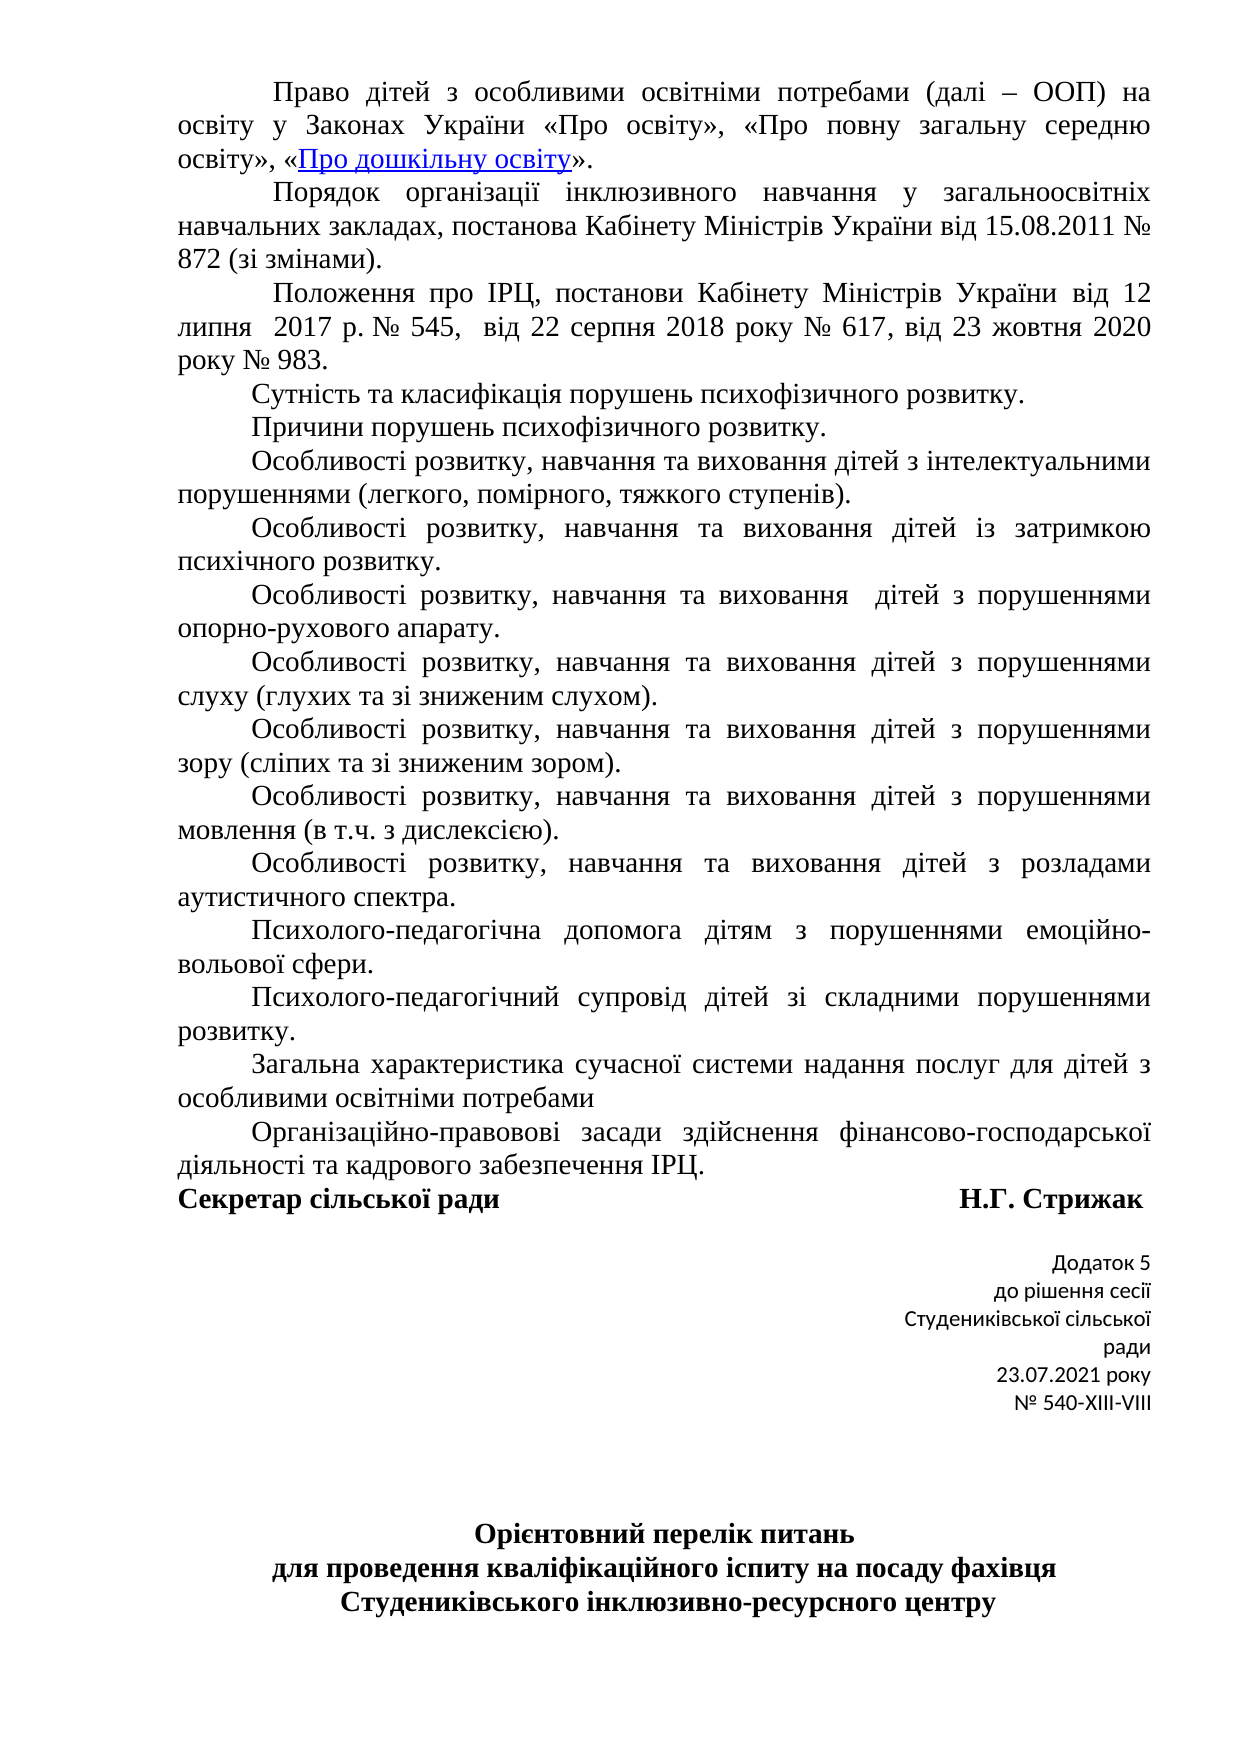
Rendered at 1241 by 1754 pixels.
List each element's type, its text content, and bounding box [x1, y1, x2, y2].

text Особливості розвитку, навчання та виховання дітей із затримкою психічного розвитку. [177, 510, 1152, 577]
text Організаційно-правовові засади здійснення фінансово-господарської діяльності та кадрового забезпечення ІРЦ. [177, 1114, 1152, 1181]
text Психолого-педагогічна допомога дітям з порушеннями емоційно-вольової сфери. [177, 912, 1152, 979]
text для проведення кваліфікаційного іспиту на посаду фахівця [177, 1550, 1152, 1584]
text Сутність та класифікація порушень психофізичного розвитку. [177, 376, 1152, 409]
text Особливості розвитку, навчання та виховання дітей з порушеннями мовлення (в т.ч. з дислексією). [177, 778, 1152, 845]
text Порядок організації інклюзивного навчання у загальноосвітніх навчальних закладах, постанова Кабінету Міністрів України від 15.08.2011 № 872 (зі змінами). [177, 174, 1152, 275]
text Загальна характеристика сучасної системи надання послуг для дітей з особливими освітніми потребами [177, 1047, 1152, 1114]
text Психолого-педагогічний супровід дітей зі складними порушеннями розвитку. [177, 979, 1152, 1047]
text Положення про ІРЦ, постанови Кабінету Міністрів України від 12 липня 2017 р. № 545, від 22 серпня 2018 року № 617, від 23 жовтня 2020 року № 983. [177, 275, 1152, 376]
text Причини порушень психофізичного розвитку. [177, 409, 1152, 443]
text 23.07.2021 року [177, 1360, 1152, 1388]
text Секретар сільської ради Н.Г. Стрижак [177, 1181, 1152, 1214]
text Особливості розвитку, навчання та виховання дітей з порушеннями зору (сліпих та зі зниженим зором). [177, 711, 1152, 778]
text Орієнтовний перелік питань [177, 1517, 1152, 1550]
text до рішення сесії [177, 1276, 1152, 1304]
text Особливості розвитку, навчання та виховання дітей з порушеннями слуху (глухих та зі зниженим слухом). [177, 644, 1152, 711]
text Особливості розвитку, навчання та виховання дітей з інтелектуальними порушеннями (легкого, помірного, тяжкого ступенів). [177, 443, 1152, 510]
text ради [177, 1332, 1152, 1360]
text Додаток 5 [177, 1248, 1152, 1276]
text Право дітей з особливими освітніми потребами (далі – ООП) на освіту у Законах України «Про освіту», «Про повну загальну середню освіту», «Про дошкільну освіту». [177, 74, 1152, 174]
text Студениківського інклюзивно-ресурсного центру [177, 1584, 1152, 1617]
text Студениківської сільської [177, 1304, 1152, 1332]
text № 540-XIII-VIII [177, 1388, 1152, 1416]
text Особливості розвитку, навчання та виховання дітей з порушеннями опорно-рухового апарату. [177, 577, 1152, 644]
text Особливості розвитку, навчання та виховання дітей з розладами аутистичного спектра. [177, 845, 1152, 912]
